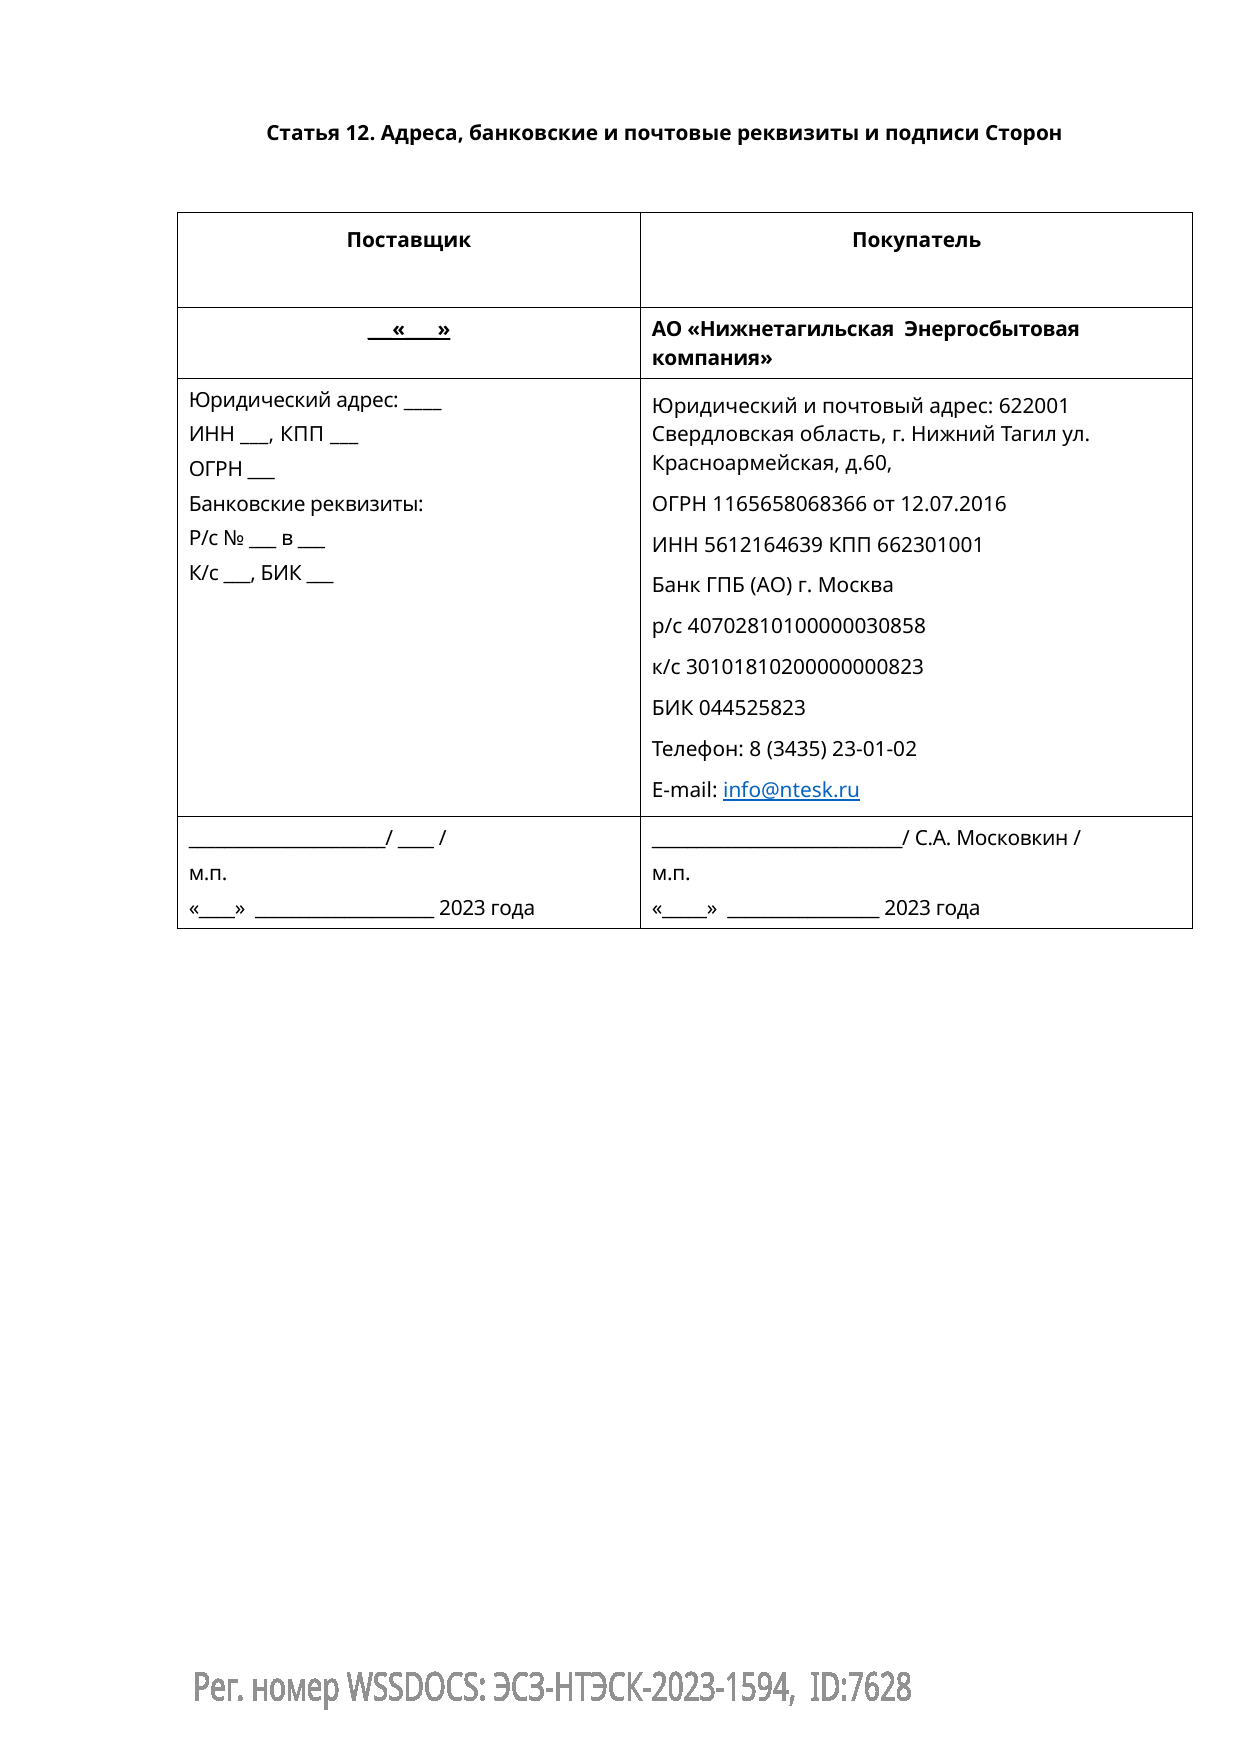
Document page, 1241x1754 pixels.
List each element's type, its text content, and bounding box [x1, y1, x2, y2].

table_cell АО «Нижнетагильская Энергосбытовая компания» [641, 308, 1192, 377]
table_cell ___«____» [178, 308, 640, 377]
text Статья 12. Адреса, банковские и почтовые реквизиты и подписи Сторон [177, 118, 1152, 147]
table_cell ____________________________/ С.А. Московкин / м.п. «_____» _________________ 2023 года [641, 817, 1192, 928]
table_cell Юридический и почтовый адрес: 622001 Свердловская область, г. Нижний Тагил ул. Красноармейская, д.60, ОГРН 1165658068366 от 12.07.2016 ИНН 5612164639 КПП 662301001 Банк ГПБ (АО) г. Москва р/с 40702810100000030858 к/с 30101810200000000823 БИК 044525823 Телефон: 8 (3435) 23-01-02 E-mail: info@ntesk.ru [641, 379, 1192, 816]
table_header Поставщик [178, 213, 640, 307]
table_cell ______________________/ ____ / м.п. «____» ____________________ 2023 года [178, 817, 640, 928]
table_cell Юридический адрес: ____ ИНН ___, КПП ___ ОГРН ___ Банковские реквизиты: Р/с № ___ в ___ К/с ___, БИК ___ [178, 379, 640, 816]
table_header Покупатель [641, 213, 1192, 307]
